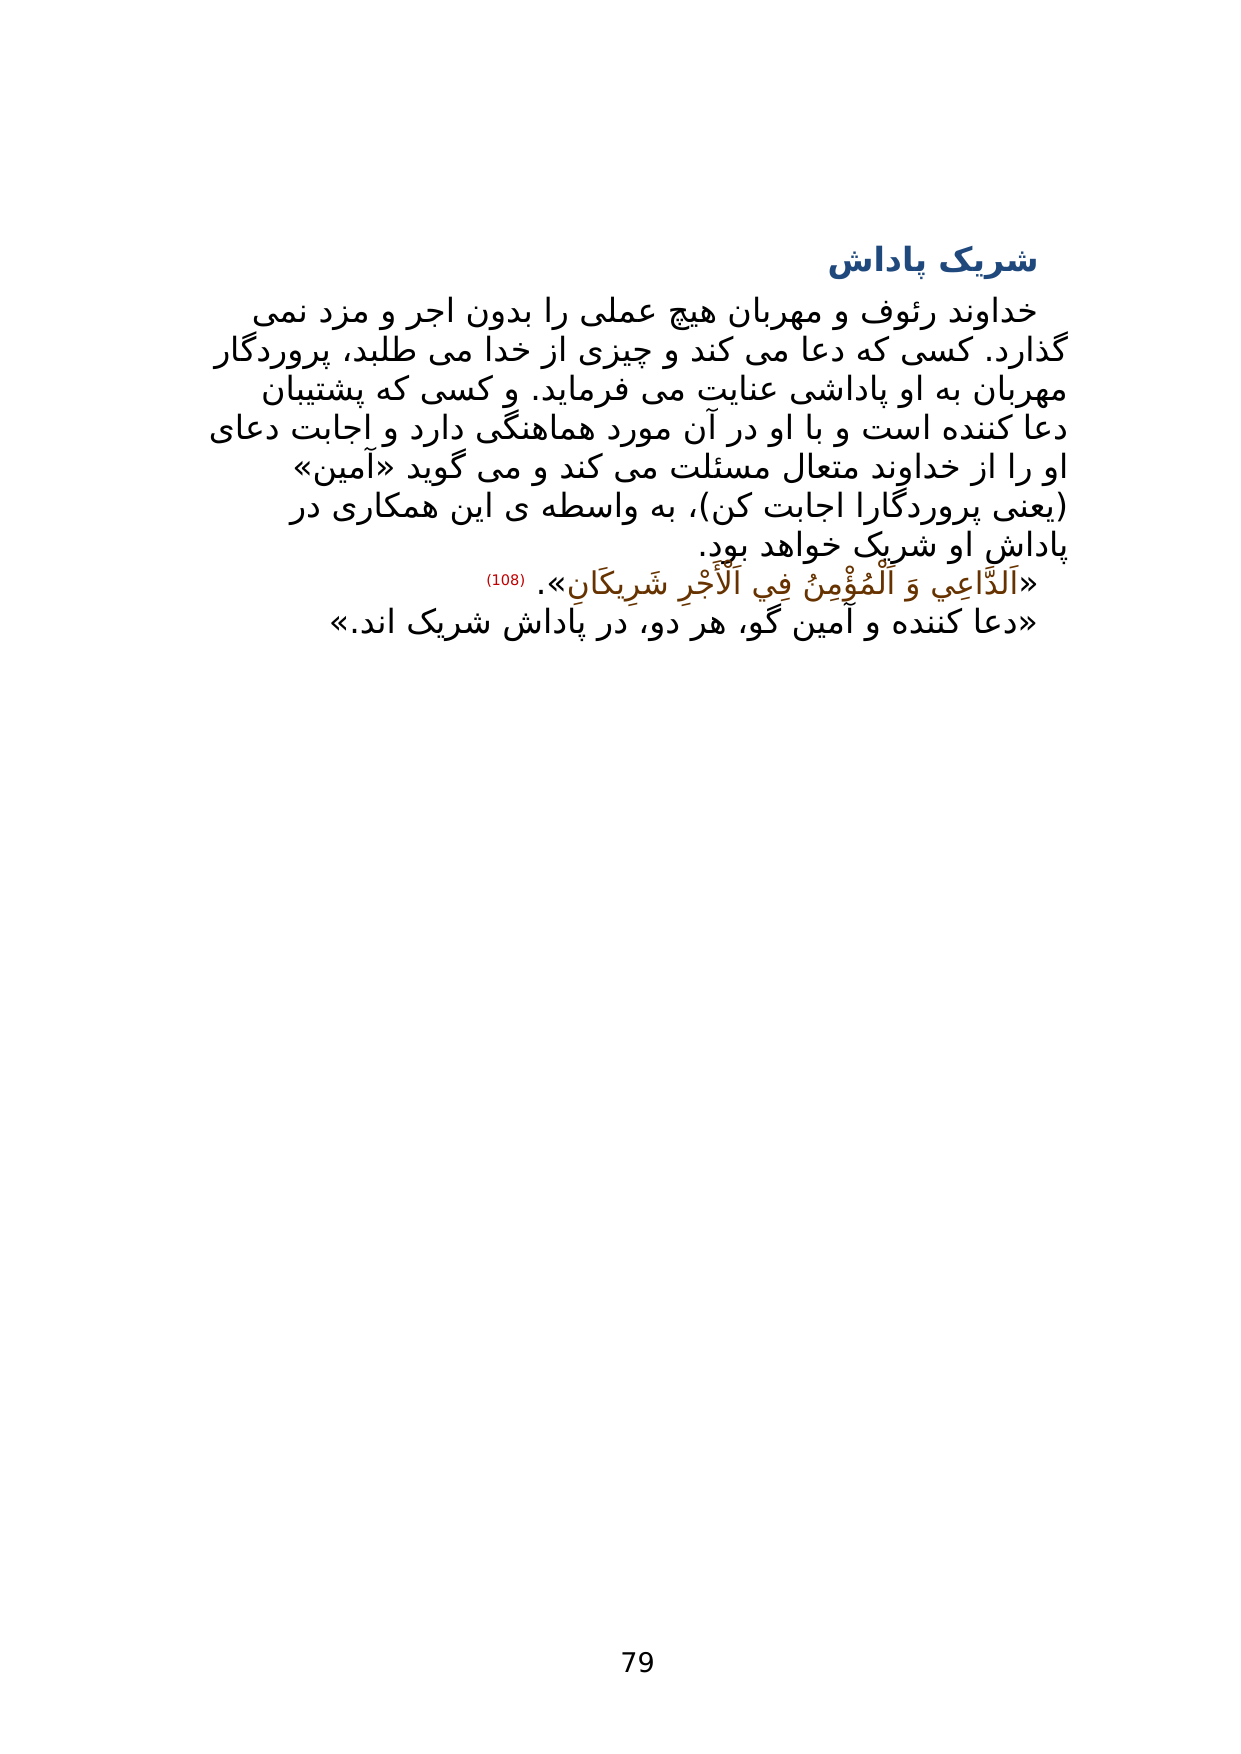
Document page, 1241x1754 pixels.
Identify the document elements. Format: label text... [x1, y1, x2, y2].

text «اَلدَّاعِي وَ اَلْمُؤْمِنُ فِي اَلْأَجْرِ شَرِيكَانِ». (108) [206, 564, 1069, 603]
text خداوند رئوف و مهربان هیچ عملی را بدون اجر و مزد نمی گذارد. کسی که دعا می کند و چیزی از خدا می طلبد، پروردگار مهربان به او پاداشی عنایت می فرماید. و کسی که پشتیبان دعا کننده است و با او در آن مورد هماهنگی دارد و اجابت دعای او را از خداوند متعال مسئلت می کند و می گوید «آمین» (یعنی پروردگارا اجابت کن)، به واسطه ی این همکاری در پاداش او شریک خواهد بود. [206, 292, 1069, 564]
subtitle شریک پاداش [206, 241, 1069, 279]
text «دعا کننده و آمین گو، هر دو، در پاداش شریک اند.» [206, 603, 1069, 642]
